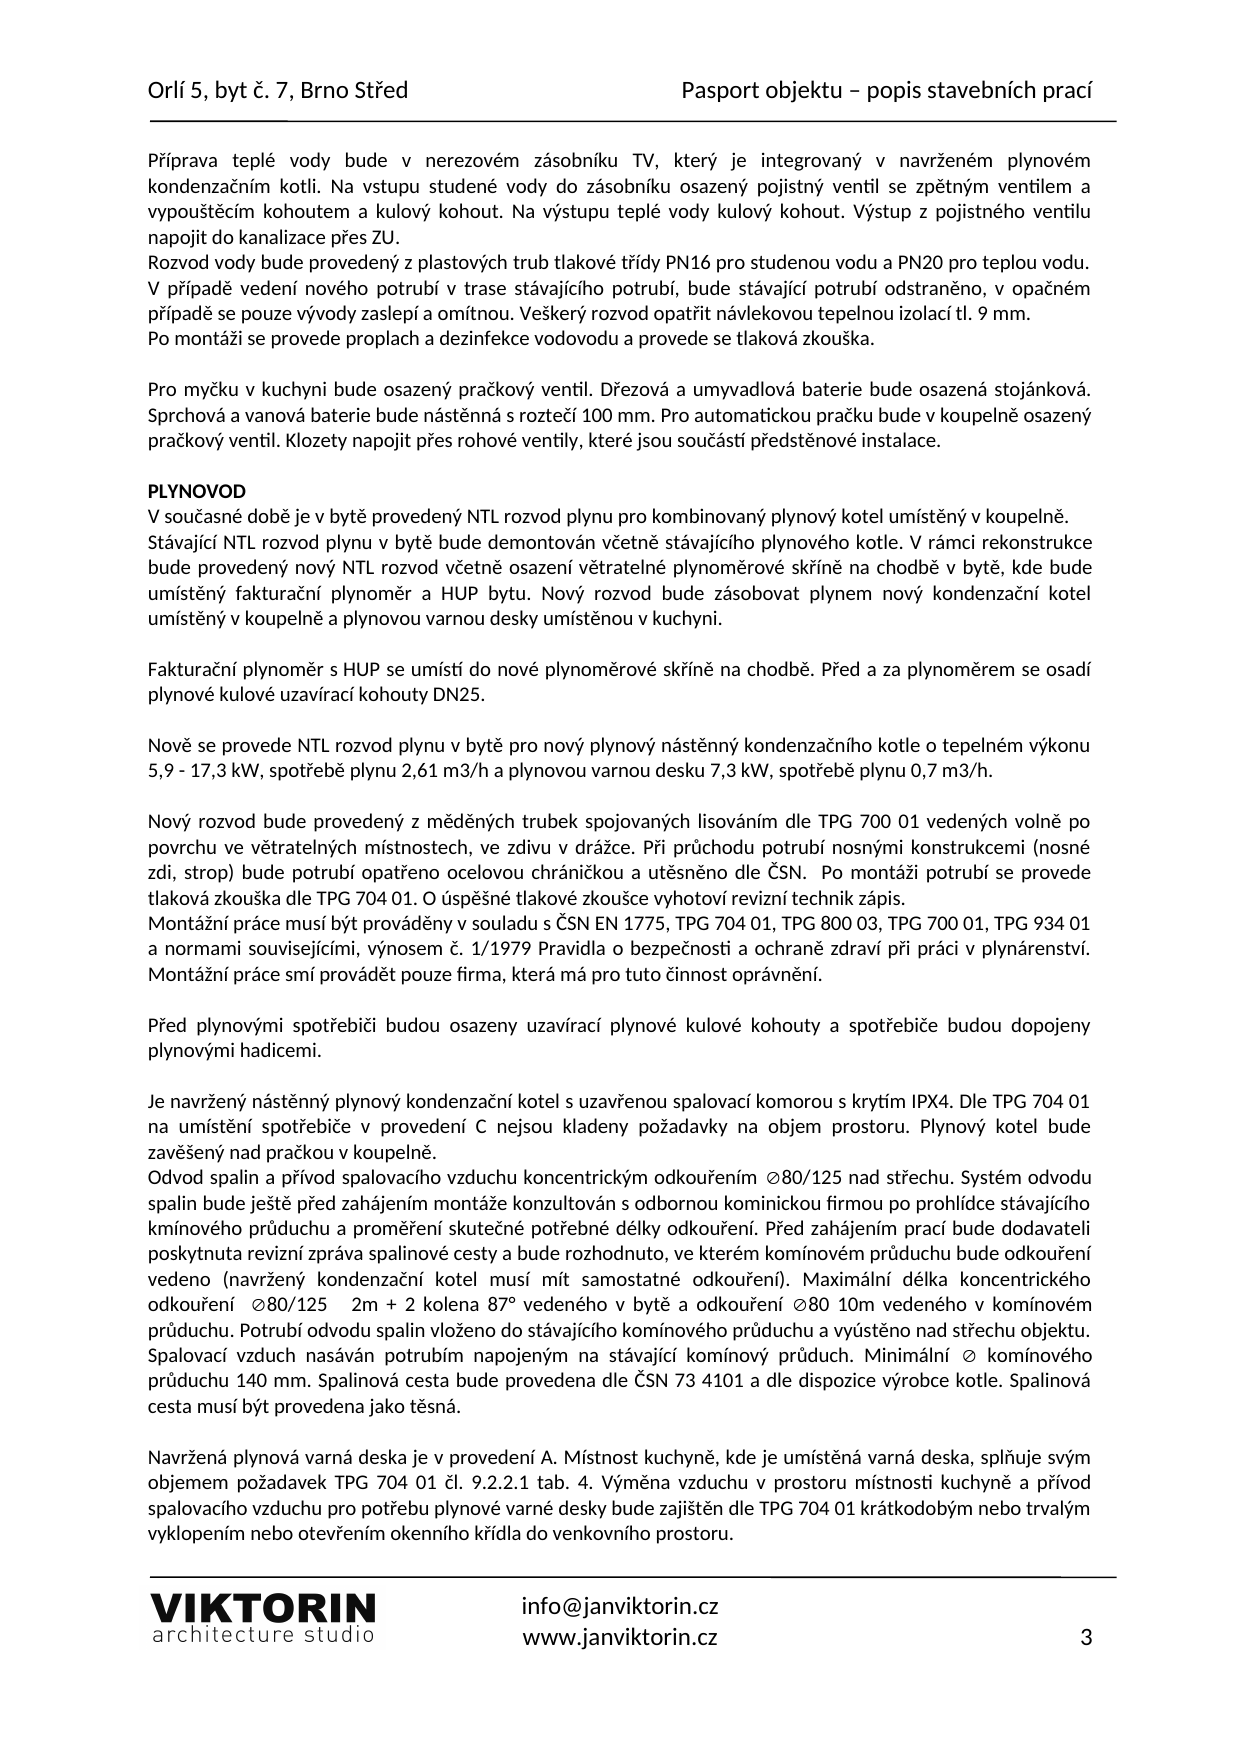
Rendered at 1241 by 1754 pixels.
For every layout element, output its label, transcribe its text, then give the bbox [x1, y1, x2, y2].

text PLYNOVOD [148, 478, 1093, 503]
text Před plynovými spotřebiči budou osazeny uzavírací plynové kulové kohouty a spotřebiče budou dopojeny plynovými hadicemi. [148, 1012, 1093, 1063]
text Stávající NTL rozvod plynu v bytě bude demontován včetně stávajícího plynového kotle. V rámci rekonstrukce bude provedený nový NTL rozvod včetně osazení větratelné plynoměrové skříně na chodbě v bytě, kde bude umístěný fakturační plynoměr a HUP bytu. Nový rozvod bude zásobovat plynem nový kondenzační kotel umístěný v koupelně a plynovou varnou desky umístěnou v kuchyni. [148, 529, 1093, 631]
picture [138, 1585, 387, 1650]
text Montážní práce musí být prováděny v souladu s ČSN EN 1775, TPG 704 01, TPG 800 03, TPG 700 01, TPG 934 01 a normami souvisejícími, výnosem č. 1/1979 Pravidla o bezpečnosti a ochraně zdraví při práci v plynárenství. Montážní práce smí provádět pouze firma, která má pro tuto činnost oprávnění. [148, 910, 1093, 986]
text Po montáži se provede proplach a dezinfekce vodovodu a provede se tlaková zkouška. [148, 326, 1093, 351]
text Nově se provede NTL rozvod plynu v bytě pro nový plynový nástěnný kondenzačního kotle o tepelném výkonu 5,9 - 17,3 kW, spotřebě plynu 2,61 m3/h a plynovou varnou desku 7,3 kW, spotřebě plynu 0,7 m3/h. [148, 732, 1093, 783]
text Fakturační plynoměr s HUP se umístí do nové plynoměrové skříně na chodbě. Před a za plynoměrem se osadí plynové kulové uzavírací kohouty DN25. [148, 656, 1093, 707]
text Je navržený nástěnný plynový kondenzační kotel s uzavřenou spalovací komorou s krytím IPX4. Dle TPG 704 01 na umístění spotřebiče v provedení C nejsou kladeny požadavky na objem prostoru. Plynový kotel bude zavěšený nad pračkou v koupelně. [148, 1088, 1093, 1164]
text Rozvod vody bude provedený z plastových trub tlakové třídy PN16 pro studenou vodu a PN20 pro teplou vodu. V případě vedení nového potrubí v trase stávajícího potrubí, bude stávající potrubí odstraněno, v opačném případě se pouze vývody zaslepí a omítnou. Veškerý rozvod opatřit návlekovou tepelnou izolací tl. 9 mm. [148, 249, 1093, 326]
text Odvod spalin a přívod spalovacího vzduchu koncentrickým odkouřením 80/125 nad střechu. Systém odvodu spalin bude ještě před zahájením montáže konzultován s odbornou kominickou firmou po prohlídce stávajícího kmínového průduchu a proměření skutečné potřebné délky odkouření. Před zahájením prací bude dodavateli poskytnuta revizní zpráva spalinové cesty a bude rozhodnuto, ve kterém komínovém průduchu bude odkouření vedeno (navržený kondenzační kotel musí mít samostatné odkouření). Maximální délka koncentrického odkouření 80/125 2m + 2 kolena 87° vedeného v bytě a odkouření 80 10m vedeného v komínovém průduchu. Potrubí odvodu spalin vloženo do stávajícího komínového průduchu a vyústěno nad střechu objektu. Spalovací vzduch nasáván potrubím napojeným na stávající komínový průduch. Minimální komínového průduchu 140 mm. Spalinová cesta bude provedena dle ČSN 73 4101 a dle dispozice výrobce kotle. Spalinová cesta musí být provedena jako těsná. [148, 1164, 1093, 1418]
text Příprava teplé vody bude v nerezovém zásobníku TV, který je integrovaný v navrženém plynovém kondenzačním kotli. Na vstupu studené vody do zásobníku osazený pojistný ventil se zpětným ventilem a vypouštěcím kohoutem a kulový kohout. Na výstupu teplé vody kulový kohout. Výstup z pojistného ventilu napojit do kanalizace přes ZU. [148, 148, 1093, 249]
text Pro myčku v kuchyni bude osazený pračkový ventil. Dřezová a umyvadlová baterie bude osazená stojánková. Sprchová a vanová baterie bude nástěnná s roztečí 100 mm. Pro automatickou pračku bude v koupelně osazený pračkový ventil. Klozety napojit přes rohové ventily, které jsou součástí předstěnové instalace. [148, 376, 1093, 453]
text Navržená plynová varná deska je v provedení A. Místnost kuchyně, kde je umístěná varná deska, splňuje svým objemem požadavek TPG 704 01 čl. 9.2.2.1 tab. 4. Výměna vzduchu v prostoru místnosti kuchyně a přívod spalovacího vzduchu pro potřebu plynové varné desky bude zajištěn dle TPG 704 01 krátkodobým nebo trvalým vyklopením nebo otevřením okenního křídla do venkovního prostoru. [148, 1444, 1093, 1546]
text Nový rozvod bude provedený z měděných trubek spojovaných lisováním dle TPG 700 01 vedených volně po povrchu ve větratelných místnostech, ve zdivu v drážce. Při průchodu potrubí nosnými konstrukcemi (nosné zdi, strop) bude potrubí opatřeno ocelovou chráničkou a utěsněno dle ČSN. Po montáži potrubí se provede tlaková zkouška dle TPG 704 01. O úspěšné tlakové zkoušce vyhotoví revizní technik zápis. [148, 808, 1093, 910]
text V současné době je v bytě provedený NTL rozvod plynu pro kombinovaný plynový kotel umístěný v koupelně. [148, 503, 1093, 529]
